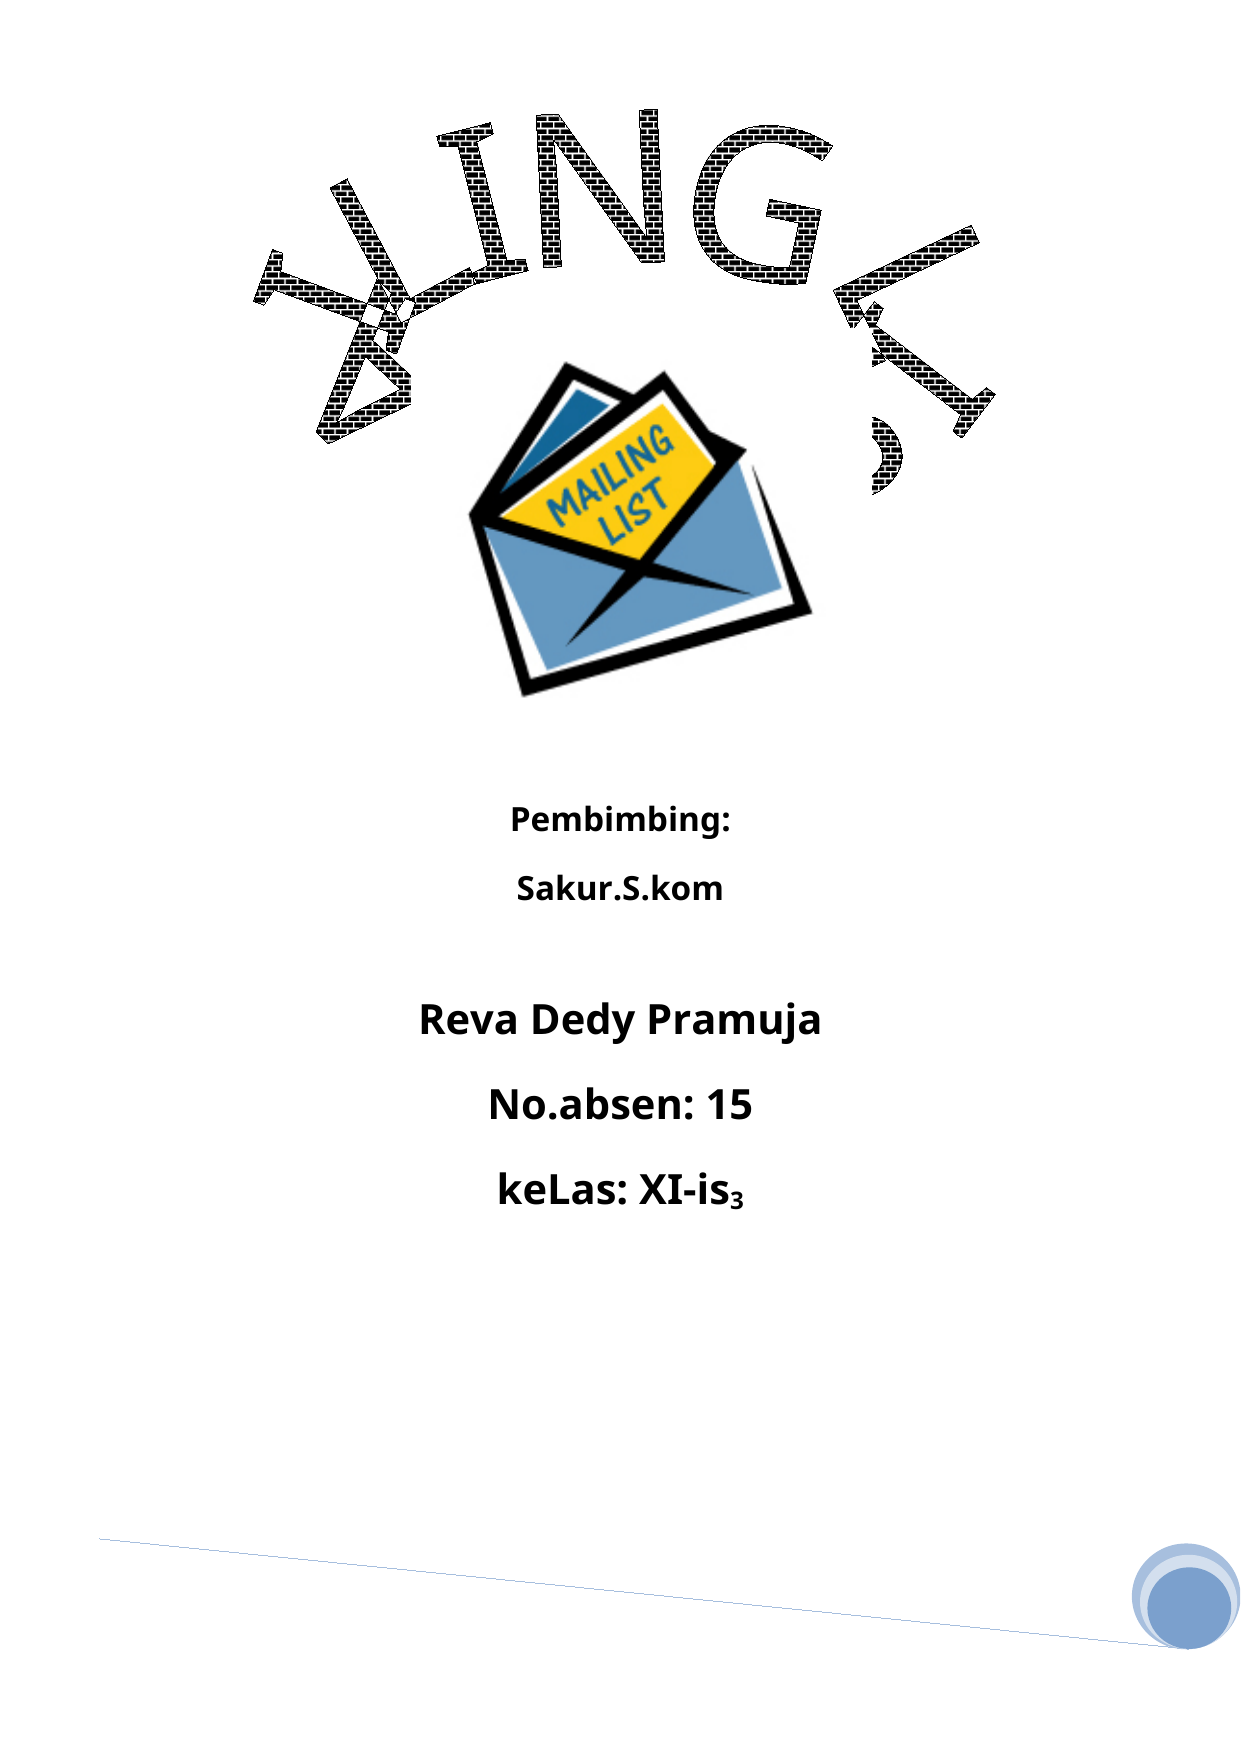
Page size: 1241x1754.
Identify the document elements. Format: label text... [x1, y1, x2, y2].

picture [316, 225, 996, 732]
text keLas: XI-is3 [150, 1160, 1090, 1217]
picture [331, 122, 528, 317]
picture [537, 109, 665, 267]
text No.absen: 15 [150, 1075, 1090, 1132]
text Reva Dedy Pramuja [150, 990, 1090, 1047]
text Pembimbing: [150, 796, 1090, 842]
picture [253, 249, 366, 321]
text Sakur.S.kom [150, 864, 1090, 910]
picture [693, 125, 832, 284]
picture [377, 310, 408, 353]
